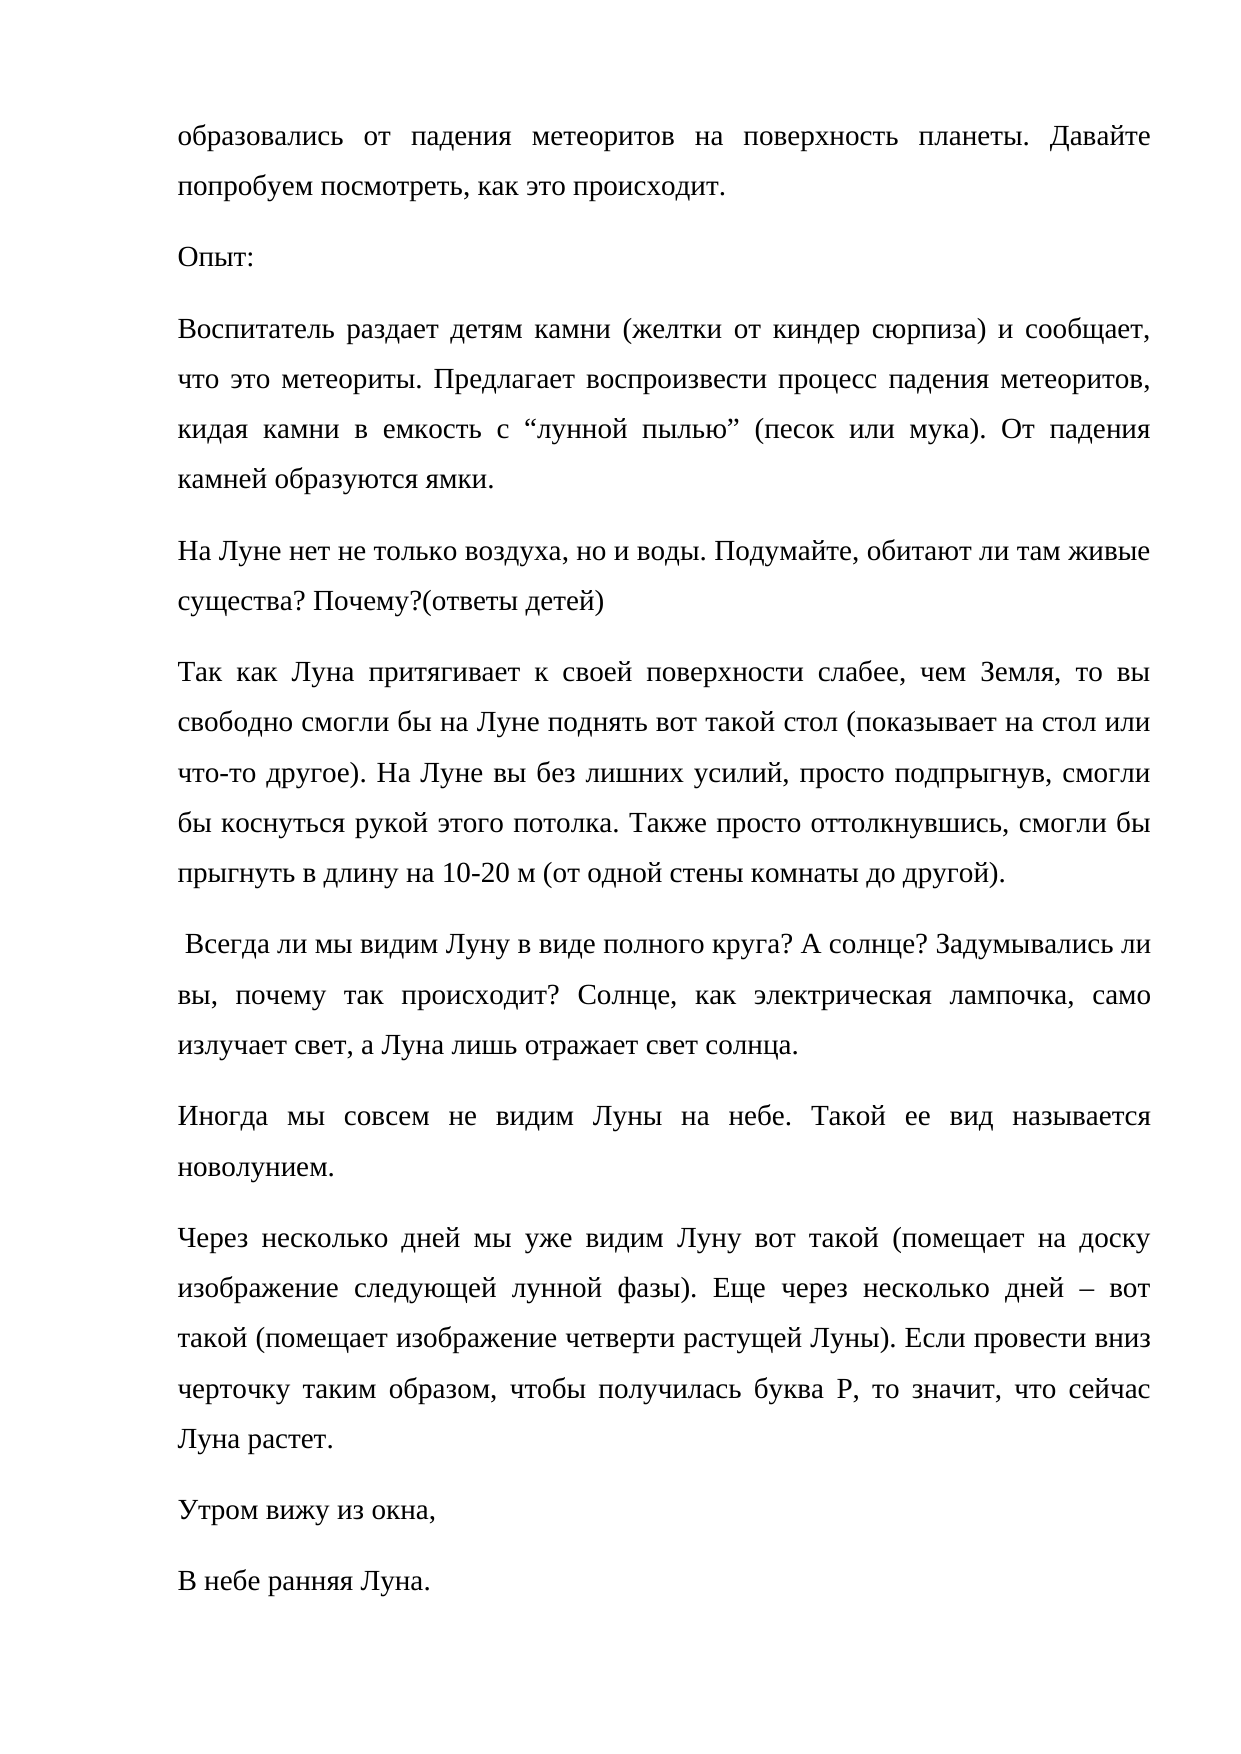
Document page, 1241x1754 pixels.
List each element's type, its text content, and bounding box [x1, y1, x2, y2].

text Воспитатель раздает детям камни (желтки от киндер сюрпиза) и сообщает, что это метеориты. Предлагает воспроизвести процесс падения метеоритов, кидая камни в емкость с “лунной пылью” (песок или мука). От падения камней образуются ямки. [177, 311, 1152, 495]
text Иногда мы совсем не видим Луны на небе. Такой ее вид называется новолунием. [177, 1098, 1152, 1182]
text Так как Луна притягивает к своей поверхности слабее, чем Земля, то вы свободно смогли бы на Луне поднять вот такой стол (показывает на стол или что-то другое). На Луне вы без лишних усилий, просто подпрыгнув, смогли бы коснуться рукой этого потолка. Также просто оттолкнувшись, смогли бы прыгнуть в длину на 10-20 м (от одной стены комнаты до другой). [177, 654, 1152, 889]
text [177, 118, 1152, 202]
text На Луне нет не только воздуха, но и воды. Подумайте, обитают ли там живые существа? Почему?(ответы детей) [177, 533, 1152, 617]
text Утром вижу из окна, [177, 1492, 1152, 1526]
text В небе ранняя Луна. [177, 1563, 1152, 1597]
text Всегда ли мы видим Луну в виде полного круга? А солнце? Задумывались ли вы, почему так происходит? Солнце, как электрическая лампочка, само излучает свет, а Луна лишь отражает свет солнца. [177, 927, 1152, 1061]
text Опыт: [177, 239, 1152, 273]
text Через несколько дней мы уже видим Луну вот такой (помещает на доску изображение следующей лунной фазы). Еще через несколько дней – вот такой (помещает изображение четверти растущей Луны). Если провести вниз черточку таким образом, чтобы получилась буква Р, то значит, что сейчас Луна растет. [177, 1220, 1152, 1455]
